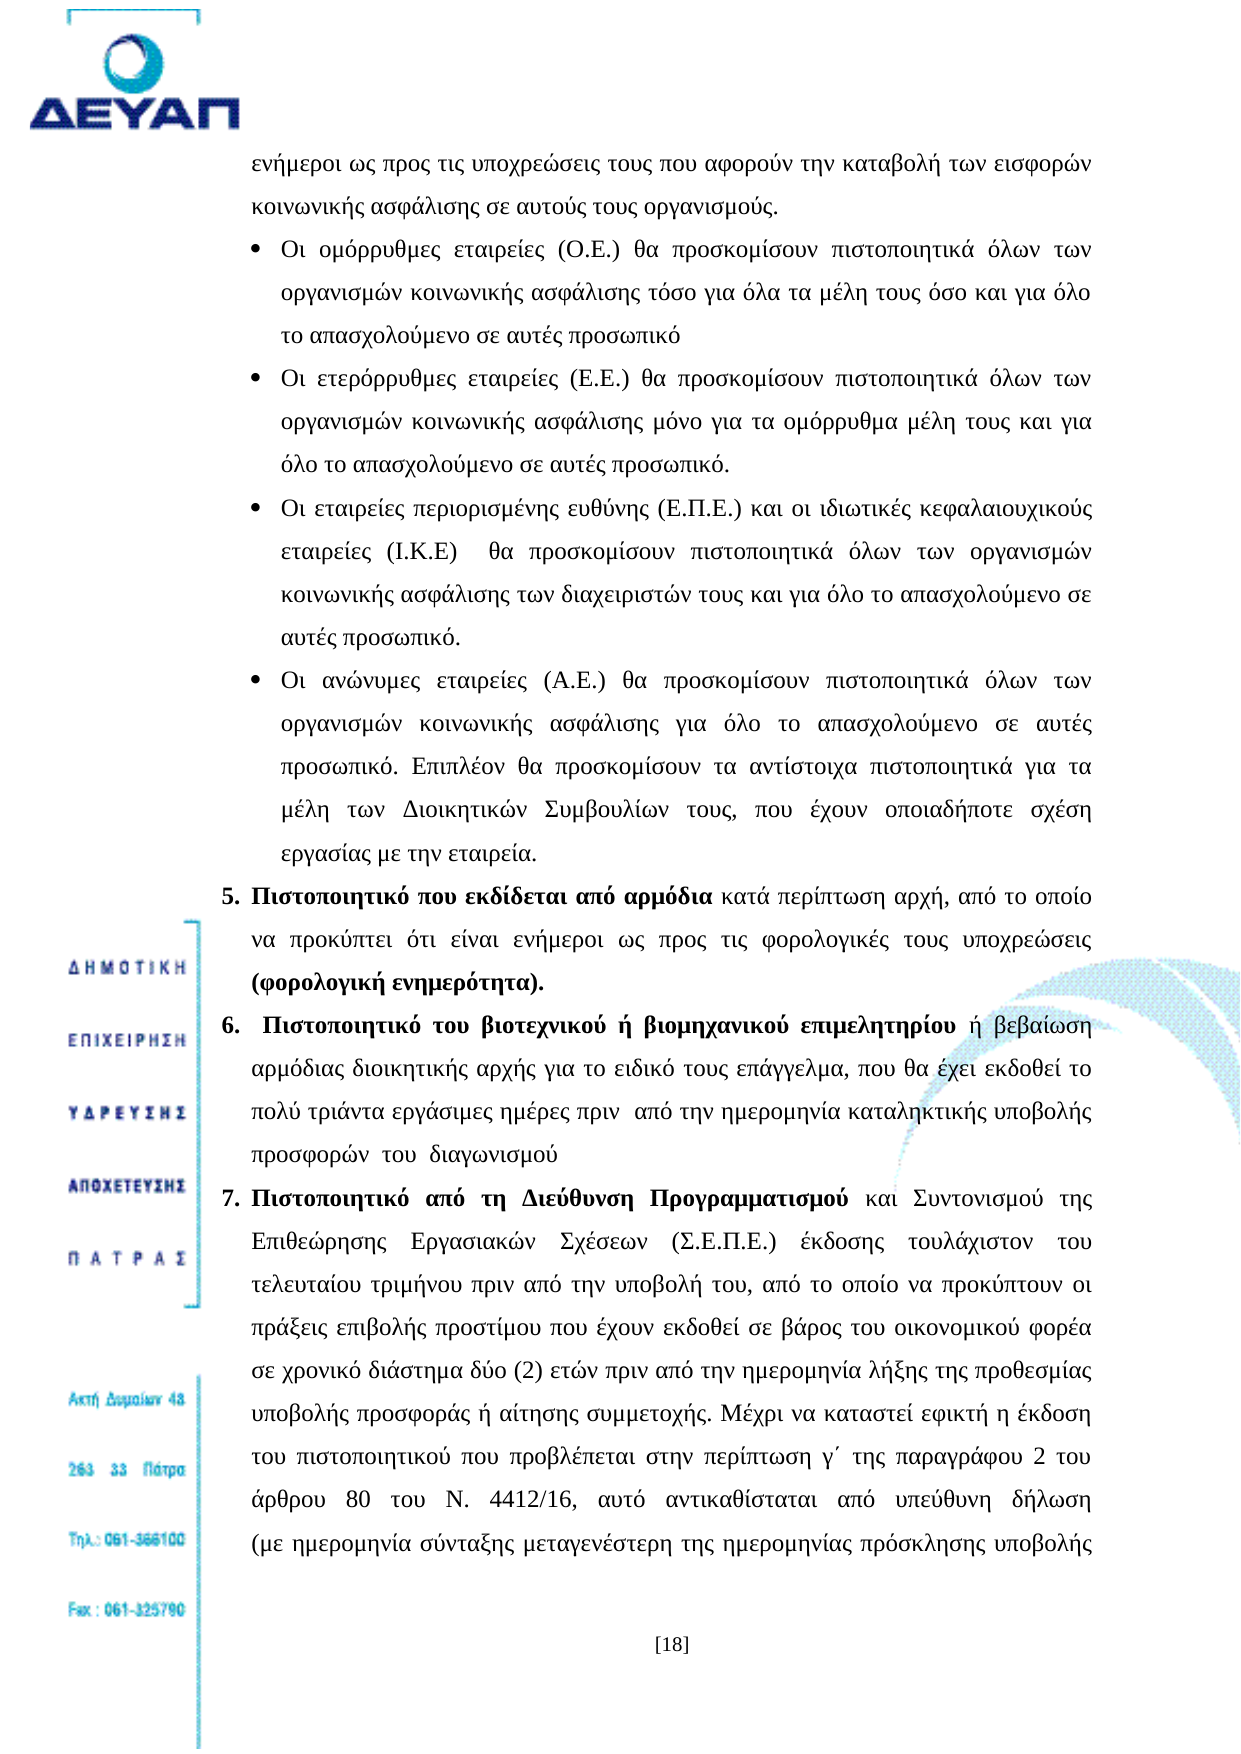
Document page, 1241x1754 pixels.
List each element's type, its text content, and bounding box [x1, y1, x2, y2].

list Οι ανώνυμες εταιρείες (Α.Ε.) θα προσκομίσουν πιστοποιητικά όλων των οργανισμών κοινωνικής ασφάλισης για όλο το απασχολούμενο σε αυτές προσωπικό. Επιπλέον θα προσκομίσουν τα αντίστοιχα πιστοποιητικά για τα μέλη των Διοικητικών Συμβουλίων τους, που έχουν οποιαδήποτε σχέση εργασίας με την εταιρεία. [251, 665, 1093, 866]
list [221, 1183, 1093, 1556]
list Οι ομόρρυθμες εταιρείες (Ο.Ε.) θα προσκομίσουν πιστοποιητικά όλων των οργανισμών κοινωνικής ασφάλισης τόσο για όλα τα μέλη τους όσο και για όλο το απασχολούμενο σε αυτές προσωπικό [251, 234, 1093, 349]
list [221, 148, 1093, 219]
list Πιστοποιητικό που εκδίδεται από αρμόδια κατά περίπτωση αρχή, από το οποίο να προκύπτει ότι είναι ενήμεροι ως προς τις φορολογικές τους υποχρεώσεις (φορολογική ενημερότητα). [221, 881, 1093, 996]
picture [29, 9, 1241, 1749]
list Οι ετερόρρυθμες εταιρείες (Ε.Ε.) θα προσκομίσουν πιστοποιητικά όλων των οργανισμών κοινωνικής ασφάλισης μόνο για τα ομόρρυθμα μέλη τους και για όλο το απασχολούμενο σε αυτές προσωπικό. [251, 363, 1093, 478]
list Πιστοποιητικό του βιοτεχνικού ή βιομηχανικού επιμελητηρίου ή βεβαίωση αρμόδιας διοικητικής αρχής για το ειδικό τους επάγγελμα, που θα έχει εκδοθεί το πολύ τριάντα εργάσιμες ημέρες πριν από την ημερομηνία καταληκτικής υποβολής προσφορών του διαγωνισμού [221, 1010, 1093, 1168]
list Οι εταιρείες περιορισμένης ευθύνης (Ε.Π.Ε.) και οι ιδιωτικές κεφαλαιουχικούς εταιρείες (Ι.Κ.Ε) θα προσκομίσουν πιστοποιητικά όλων των οργανισμών κοινωνικής ασφάλισης των διαχειριστών τους και για όλο το απασχολούμενο σε αυτές προσωπικό. [251, 493, 1093, 651]
